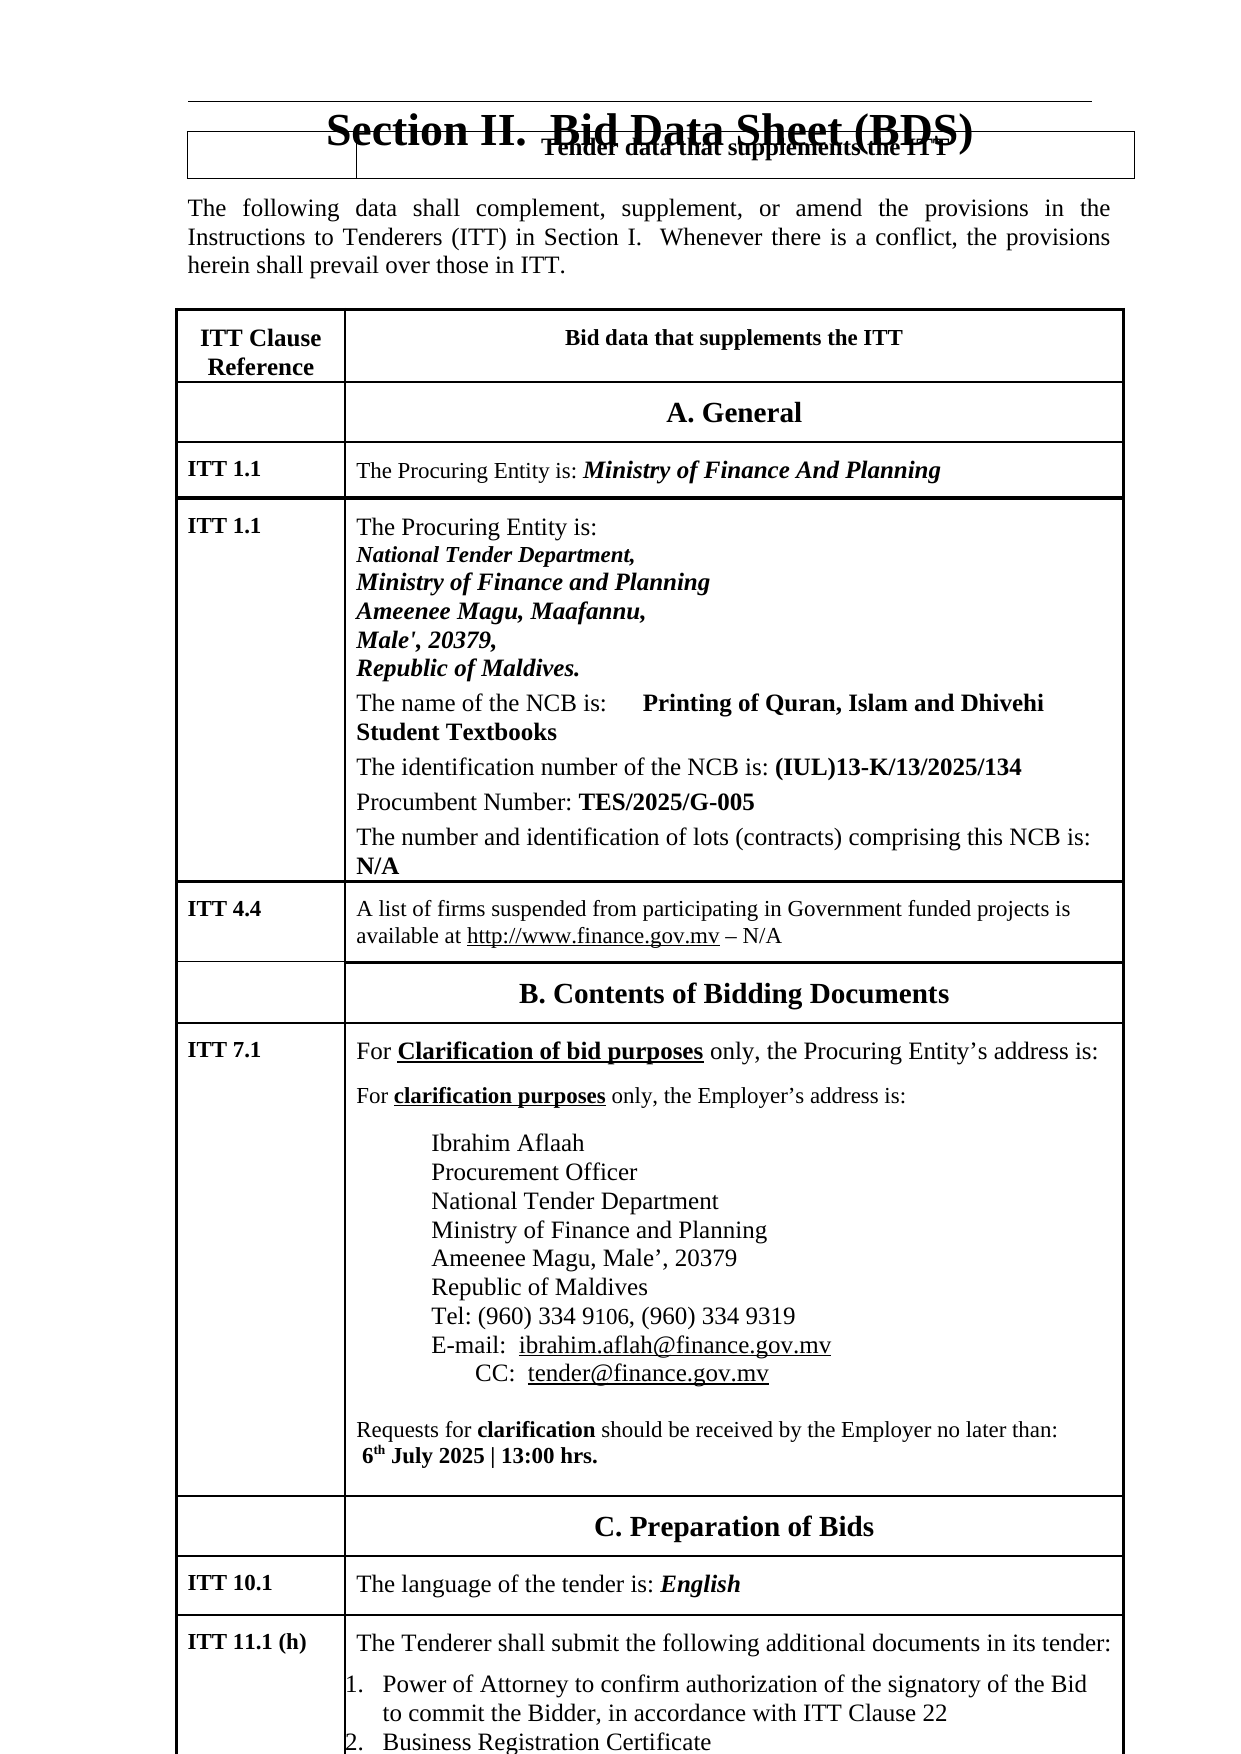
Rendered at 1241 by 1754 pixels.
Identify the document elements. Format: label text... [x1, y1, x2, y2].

table_cell A. General [346, 383, 1122, 441]
table_cell [178, 383, 344, 441]
table_cell ITT 4.4 [178, 883, 344, 961]
table_cell The Tenderer shall submit the following additional documents in its tender: Power of Attorney to confirm authorization of the signatory of the Bid to commit the Bidder, in accordance with ITT Clause 22 Business Registration Certificate GST Registration. [346, 1616, 1122, 1754]
table_header Section II. Bid Data Sheet (BDS) The following data shall complement, supplement, or amend the provisions in the Instructions to Tenderers (ITT) in Section I. Whenever there is a conflict, the provisions herein shall prevail over those in ITT. [176, 0, 1123, 308]
table_cell Bid data that supplements the ITT [346, 311, 1122, 381]
table_cell ITT Clause Reference [178, 311, 344, 381]
table_cell A list of firms suspended from participating in Government funded projects is available at http://www.finance.gov.mv – N/A [346, 883, 1122, 961]
table_cell [178, 962, 344, 1022]
table_cell B. Contents of Bidding Documents [346, 964, 1122, 1022]
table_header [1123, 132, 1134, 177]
table_cell ITT 1.1 [178, 500, 344, 880]
table_cell The Procuring Entity is: National Tender Department, Ministry of Finance and Planning Ameenee Magu, Maafannu, Male', 20379, Republic of Maldives. The name of the NCB is: Printing of Quran, Islam and Dhivehi Student Textbooks The identification number of the NCB is: (IUL)13-K/13/2025/134 Procumbent Number: TES/2025/G-005 The number and identification of lots (contracts) comprising this NCB is: N/A [346, 500, 1122, 880]
table_cell The language of the tender is: English [346, 1557, 1122, 1614]
table_cell ITT 11.1 (h) [178, 1616, 344, 1754]
table_cell ITT 7.1 [178, 1024, 344, 1495]
table_cell ITT 1.1 [178, 443, 344, 496]
table_cell [178, 1497, 344, 1555]
table_cell ITT 10.1 [178, 1557, 344, 1614]
table_cell For Clarification of bid purposes only, the Procuring Entity’s address is: For clarification purposes only, the Employer’s address is: Ibrahim Aflaah Procurement Officer National Tender Department Ministry of Finance and Planning Ameenee Magu, Male’, 20379 Republic of Maldives Tel: (960) 334 9106, (960) 334 9319 E-mail: ibrahim.aflah@finance.gov.mv CC: tender@finance.gov.mv Requests for clarification should be received by the Employer no later than: 6th July 2025 | 13:00 hrs. [346, 1024, 1122, 1495]
table_cell The Procuring Entity is: Ministry of Finance And Planning [346, 443, 1122, 496]
table_cell C. Preparation of Bids [346, 1497, 1122, 1555]
